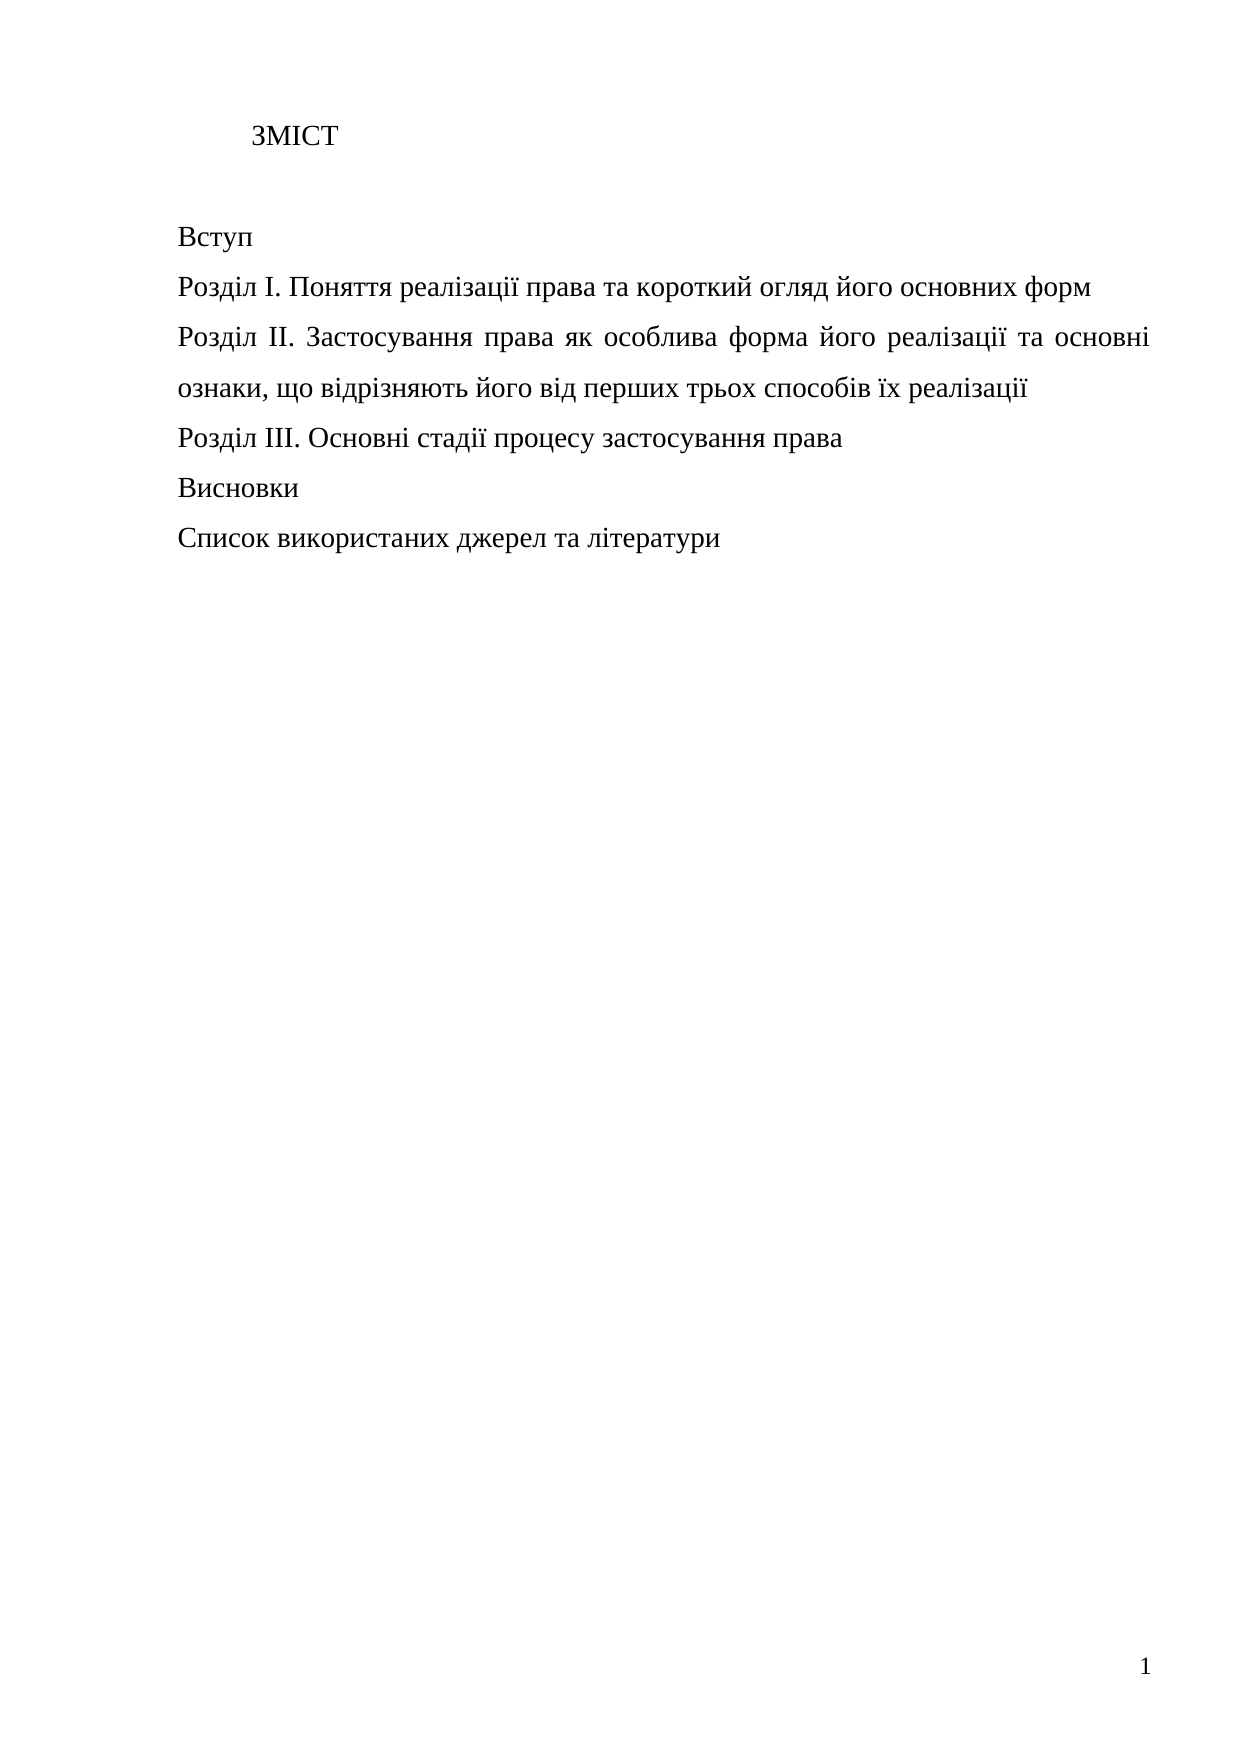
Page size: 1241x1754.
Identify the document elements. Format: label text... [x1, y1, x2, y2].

text Розділ I. Поняття реалізації права та короткий огляд його основних форм [177, 269, 1152, 303]
text ЗМІСТ [177, 118, 1152, 152]
text Розділ ІІІ. Основні стадії процесу застосування права [177, 420, 1152, 453]
text Висновки [177, 470, 1152, 504]
text Список використаних джерел та літератури [177, 521, 1152, 554]
text Вступ [177, 219, 1152, 252]
text Розділ II. Застосування права як особлива форма його реалізації та основні ознаки, що відрізняють його від перших трьох способів їх реалізації [177, 319, 1152, 403]
